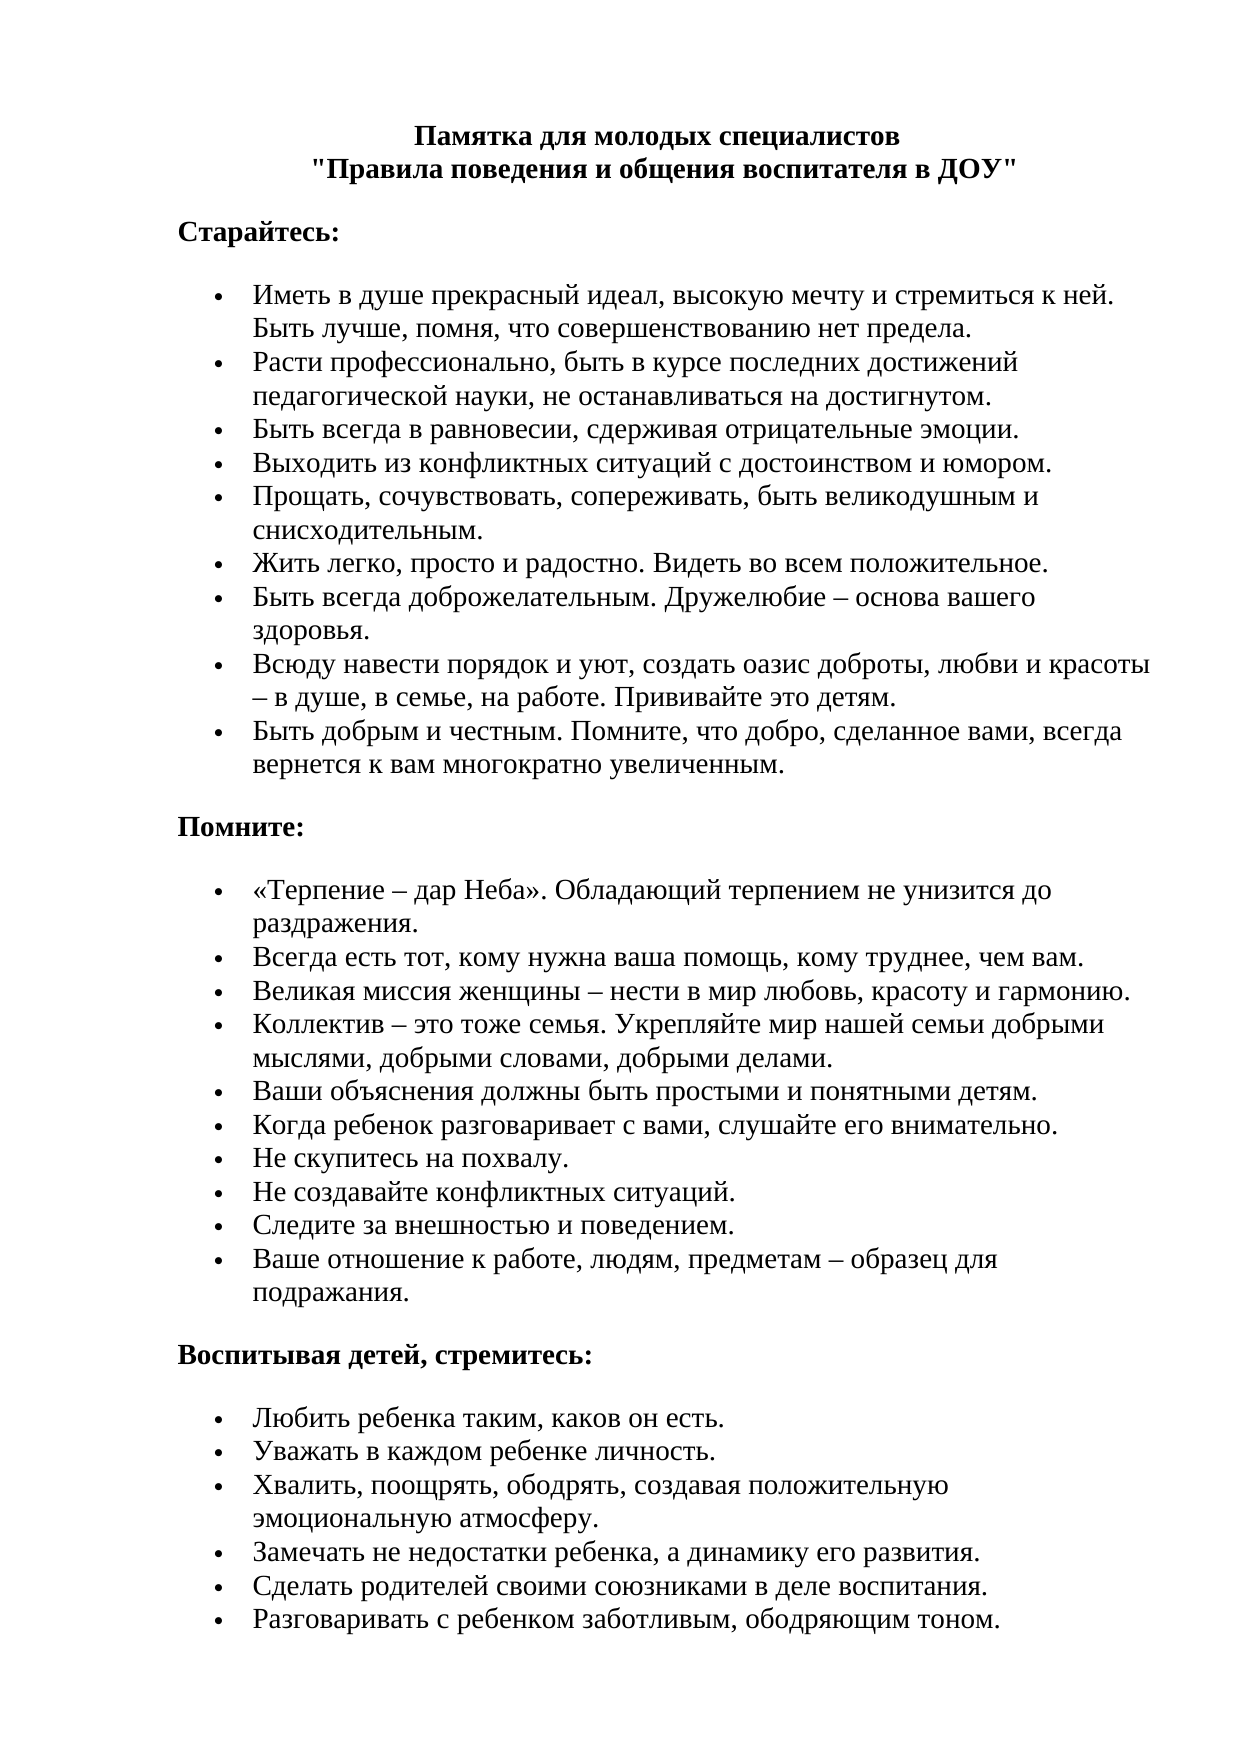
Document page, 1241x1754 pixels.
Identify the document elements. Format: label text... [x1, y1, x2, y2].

list Быть всегда доброжелательным. Дружелюбие – основа вашего здоровья. [215, 579, 1152, 646]
list Жить легко, просто и радостно. Видеть во всем положительное. [215, 545, 1152, 579]
list Любить ребенка таким, каков он есть. [215, 1400, 1152, 1433]
list Когда ребенок разговаривает с вами, слушайте его внимательно. [215, 1107, 1152, 1140]
list Выходить из конфликтных ситуаций с достоинством и юмором. [215, 445, 1152, 478]
list Уважать в каждом ребенке личность. [215, 1433, 1152, 1467]
list Великая миссия женщины – нести в мир любовь, красоту и гармонию. [215, 973, 1152, 1006]
list Быть всегда в равновесии, сдерживая отрицательные эмоции. [215, 411, 1152, 445]
list Не скупитесь на похвалу. [215, 1140, 1152, 1174]
list Всегда есть тот, кому нужна ваша помощь, кому труднее, чем вам. [215, 939, 1152, 973]
list «Терпение – дар Неба». Обладающий терпением не унизится до раздражения. [215, 872, 1152, 939]
list Разговаривать с ребенком заботливым, ободряющим тоном. [215, 1601, 1152, 1635]
list Ваши объяснения должны быть простыми и понятными детям. [215, 1073, 1152, 1107]
list Хвалить, поощрять, ободрять, создавая положительную эмоциональную атмосферу. [215, 1467, 1152, 1534]
text Помните: [177, 809, 1152, 843]
list Следите за внешностью и поведением. [215, 1207, 1152, 1241]
list Коллектив – это тоже семья. Укрепляйте мир нашей семьи добрыми мыслями, добрыми словами, добрыми делами. [215, 1006, 1152, 1073]
text Воспитывая детей, стремитесь: [177, 1337, 1152, 1371]
list Ваше отношение к работе, людям, предметам – образец для подражания. [215, 1241, 1152, 1308]
text Памятка для молодых специалистов "Правила поведения и общения воспитателя в ДОУ" [177, 118, 1152, 185]
list Не создавайте конфликтных ситуаций. [215, 1174, 1152, 1207]
text Старайтесь: [177, 214, 1152, 248]
list Иметь в душе прекрасный идеал, высокую мечту и стремиться к ней. Быть лучше, помня, что совершенствованию нет предела. [215, 277, 1152, 344]
list Расти профессионально, быть в курсе последних достижений педагогической науки, не останавливаться на достигнутом. [215, 344, 1152, 411]
list Всюду навести порядок и уют, создать оазис доброты, любви и красоты – в душе, в семье, на работе. Прививайте это детям. [215, 646, 1152, 713]
list Прощать, сочувствовать, сопереживать, быть великодушным и снисходительным. [215, 478, 1152, 545]
list Замечать не недостатки ребенка, а динамику его развития. [215, 1534, 1152, 1568]
list Сделать родителей своими союзниками в деле воспитания. [215, 1568, 1152, 1601]
list Быть добрым и честным. Помните, что добро, сделанное вами, всегда вернется к вам многократно увеличенным. [215, 713, 1152, 780]
